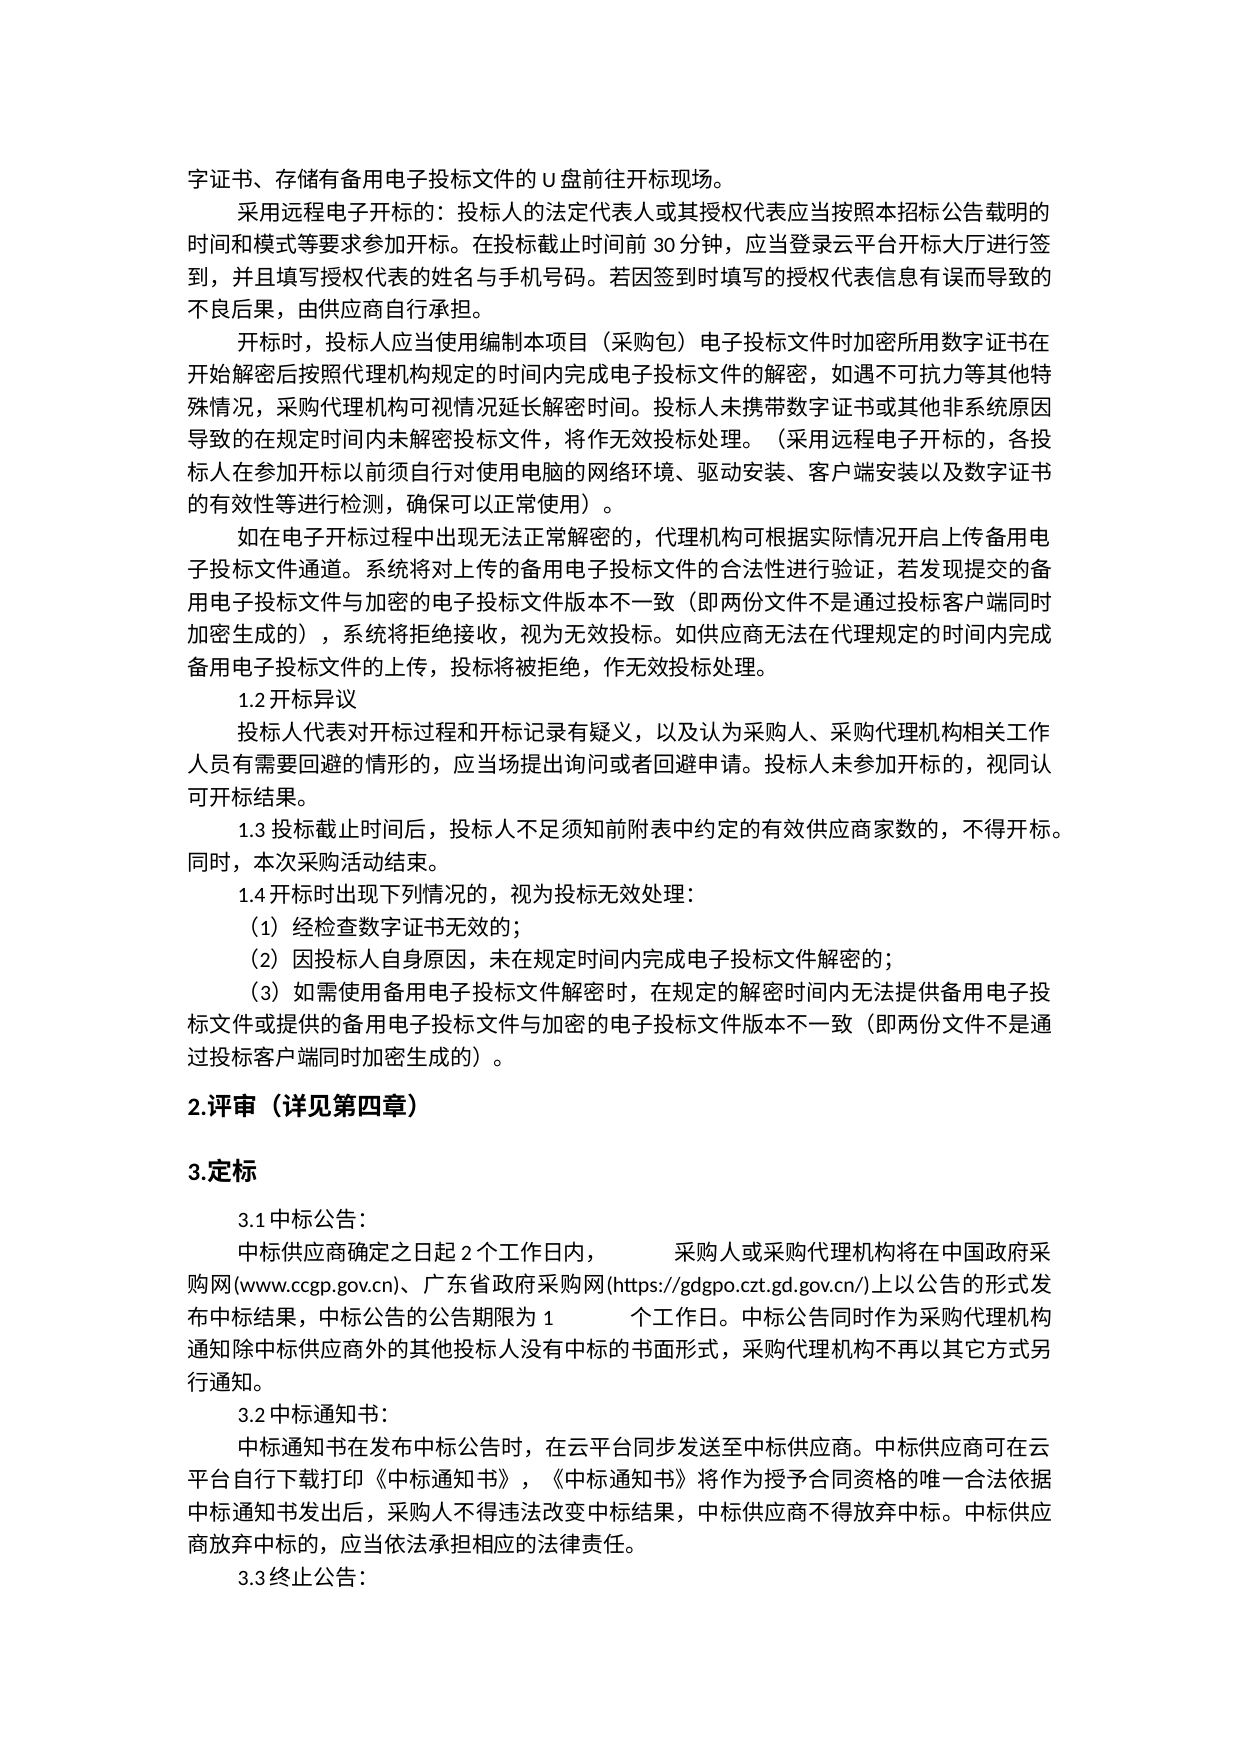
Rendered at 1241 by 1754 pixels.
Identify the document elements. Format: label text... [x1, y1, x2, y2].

text （2）因投标人自身原因，未在规定时间内完成电子投标文件解密的； [187, 942, 1053, 974]
text 2.评审（详见第四章） [187, 1072, 1053, 1137]
text 3.3终止公告： [187, 1559, 1053, 1592]
text 3.1中标公告： [187, 1202, 1053, 1234]
text 中标供应商确定之日起2个工作日内， 采购人或采购代理机构将在中国政府采购网(www.ccgp.gov.cn)、广东省政府采购网(https://gdgpo.czt.gd.gov.cn/)上以公告的形式发布中标结果，中标公告的公告期限为 1 个工作日。中标公告同时作为采购代理机构通知除中标供应商外的其他投标人没有中标的书面形式，采购代理机构不再以其它方式另行通知。 [187, 1234, 1053, 1397]
text 1.2开标异议 [187, 682, 1053, 714]
text 投标人代表对开标过程和开标记录有疑义，以及认为采购人、采购代理机构相关工作人员有需要回避的情形的，应当场提出询问或者回避申请。投标人未参加开标的，视同认可开标结果。 [187, 714, 1053, 812]
text （1）经检查数字证书无效的； [187, 909, 1053, 942]
text 开标时，投标人应当使用编制本项目（采购包）电子投标文件时加密所用数字证书在开始解密后按照代理机构规定的时间内完成电子投标文件的解密，如遇不可抗力等其他特殊情况，采购代理机构可视情况延长解密时间。投标人未携带数字证书或其他非系统原因导致的在规定时间内未解密投标文件，将作无效投标处理。（采用远程电子开标的，各投标人在参加开标以前须自行对使用电脑的网络环境、驱动安装、客户端安装以及数字证书的有效性等进行检测，确保可以正常使用）。 [187, 324, 1053, 519]
text 中标通知书在发布中标公告时，在云平台同步发送至中标供应商。中标供应商可在云平台自行下载打印《中标通知书》，《中标通知书》将作为授予合同资格的唯一合法依据。中标通知书发出后，采购人不得违法改变中标结果，中标供应商不得放弃中标。中标供应商放弃中标的，应当依法承担相应的法律责任。 [187, 1429, 1053, 1559]
text 3.定标 [187, 1137, 1053, 1202]
text 如在电子开标过程中出现无法正常解密的，代理机构可根据实际情况开启上传备用电子投标文件通道。系统将对上传的备用电子投标文件的合法性进行验证，若发现提交的备用电子投标文件与加密的电子投标文件版本不一致（即两份文件不是通过投标客户端同时加密生成的），系统将拒绝接收，视为无效投标。如供应商无法在代理规定的时间内完成备用电子投标文件的上传，投标将被拒绝，作无效投标处理。 [187, 519, 1053, 682]
text 3.2中标通知书： [187, 1397, 1053, 1429]
text （3）如需使用备用电子投标文件解密时，在规定的解密时间内无法提供备用电子投标文件或提供的备用电子投标文件与加密的电子投标文件版本不一致（即两份文件不是通过投标客户端同时加密生成的）。 [187, 974, 1053, 1072]
text 采用远程电子开标的：投标人的法定代表人或其授权代表应当按照本招标公告载明的时间和模式等要求参加开标。在投标截止时间前30分钟，应当登录云平台开标大厅进行签到，并且填写授权代表的姓名与手机号码。若因签到时填写的授权代表信息有误而导致的不良后果，由供应商自行承担。 [187, 194, 1053, 324]
text 1.4开标时出现下列情况的，视为投标无效处理： [187, 877, 1053, 909]
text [187, 162, 1053, 194]
text 1.3 投标截止时间后，投标人不足须知前附表中约定的有效供应商家数的，不得开标。同时，本次采购活动结束。 [187, 812, 1053, 877]
